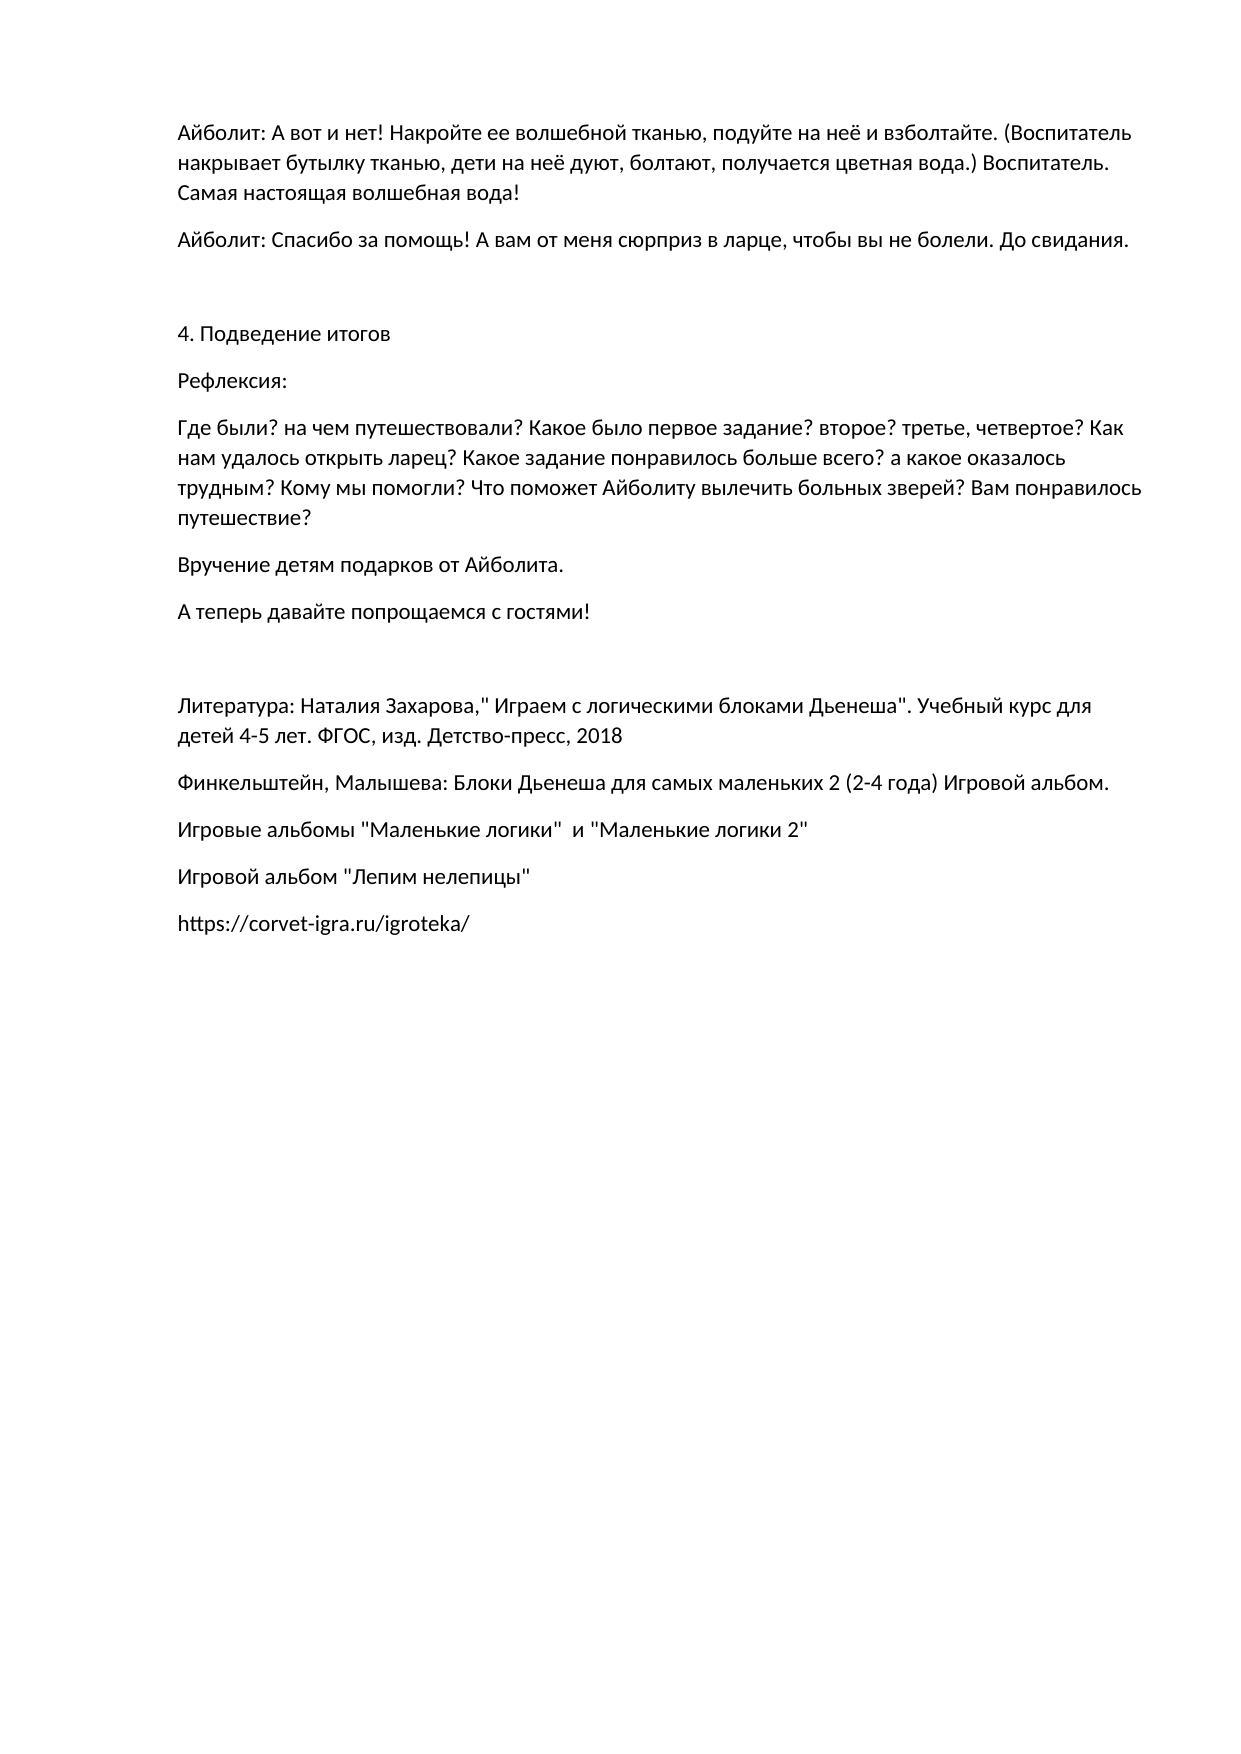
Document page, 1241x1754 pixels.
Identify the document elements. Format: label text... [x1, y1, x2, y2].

text Где были? на чем путешествовали? Какое было первое задание? второе? третье, четвертое? Как нам удалось открыть ларец? Какое задание понравилось больше всего? а какое оказалось трудным? Кому мы помогли? Что поможет Айболиту вылечить больных зверей? Вам понравилось путешествие? [177, 413, 1152, 532]
text https://corvet-igra.ru/igroteka/ [177, 909, 1152, 937]
text 4. Подведение итогов [177, 319, 1152, 347]
text Рефлексия: [177, 366, 1152, 394]
text Литература: Наталия Захарова," Играем с логическими блоками Дьенеша". Учебный курс для детей 4-5 лет. ФГОС, изд. Детство-пресс, 2018 [177, 691, 1152, 749]
text Игровой альбом "Лепим нелепицы" [177, 862, 1152, 890]
text Игровые альбомы "Маленькие логики" и "Маленькие логики 2" [177, 815, 1152, 843]
text Айболит: Спасибо за помощь! А вам от меня сюрприз в ларце, чтобы вы не болели. До свидания. [177, 225, 1152, 253]
text А теперь давайте попрощаемся с гостями! [177, 597, 1152, 625]
text Айболит: А вот и нет! Накройте ее волшебной тканью, подуйте на неё и взболтайте. (Воспитатель накрывает бутылку тканью, дети на неё дуют, болтают, получается цветная вода.) Воспитатель. Самая настоящая волшебная вода! [177, 118, 1152, 207]
text Финкельштейн, Малышева: Блоки Дьенеша для самых маленьких 2 (2-4 года) Игровой альбом. [177, 768, 1152, 796]
text Вручение детям подарков от Айболита. [177, 550, 1152, 578]
